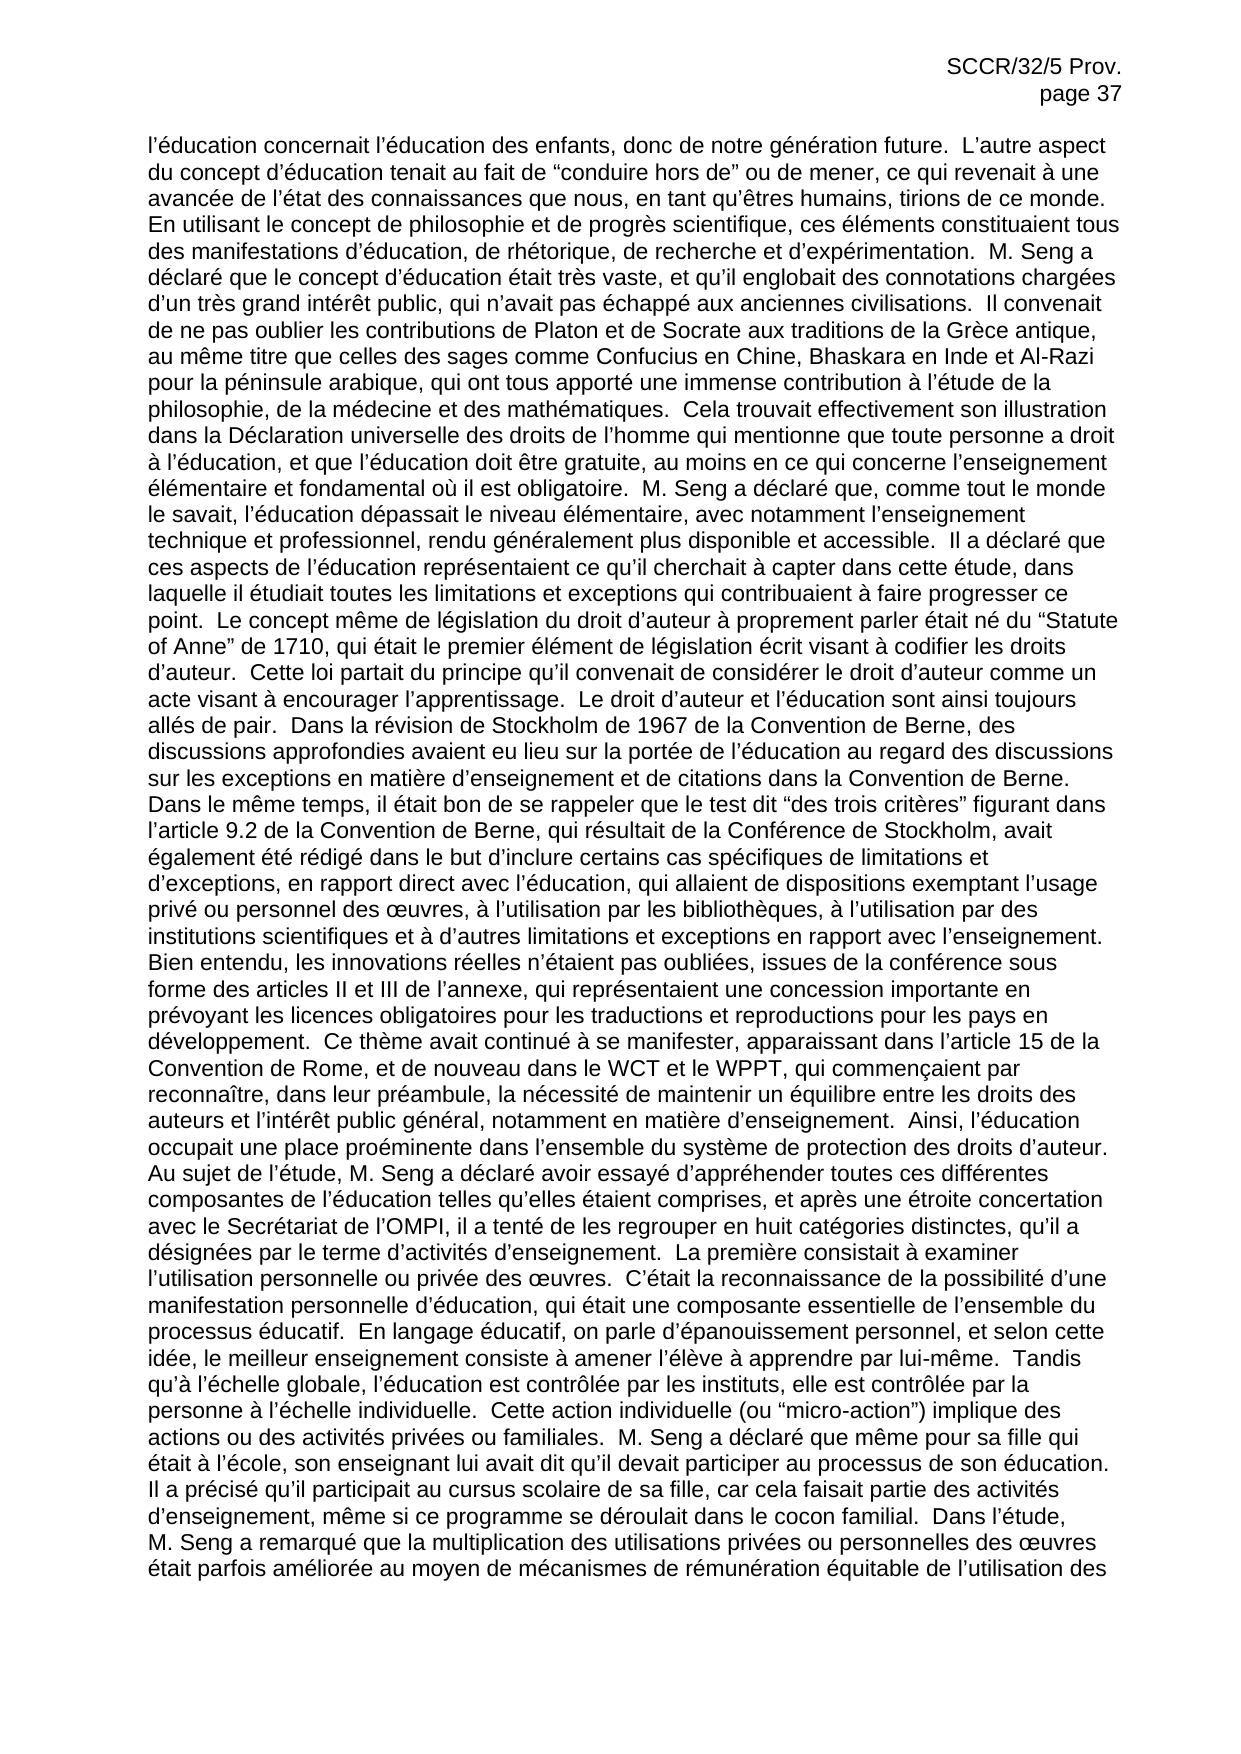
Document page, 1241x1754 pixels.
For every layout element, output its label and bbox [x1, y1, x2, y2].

text [148, 132, 1122, 1582]
